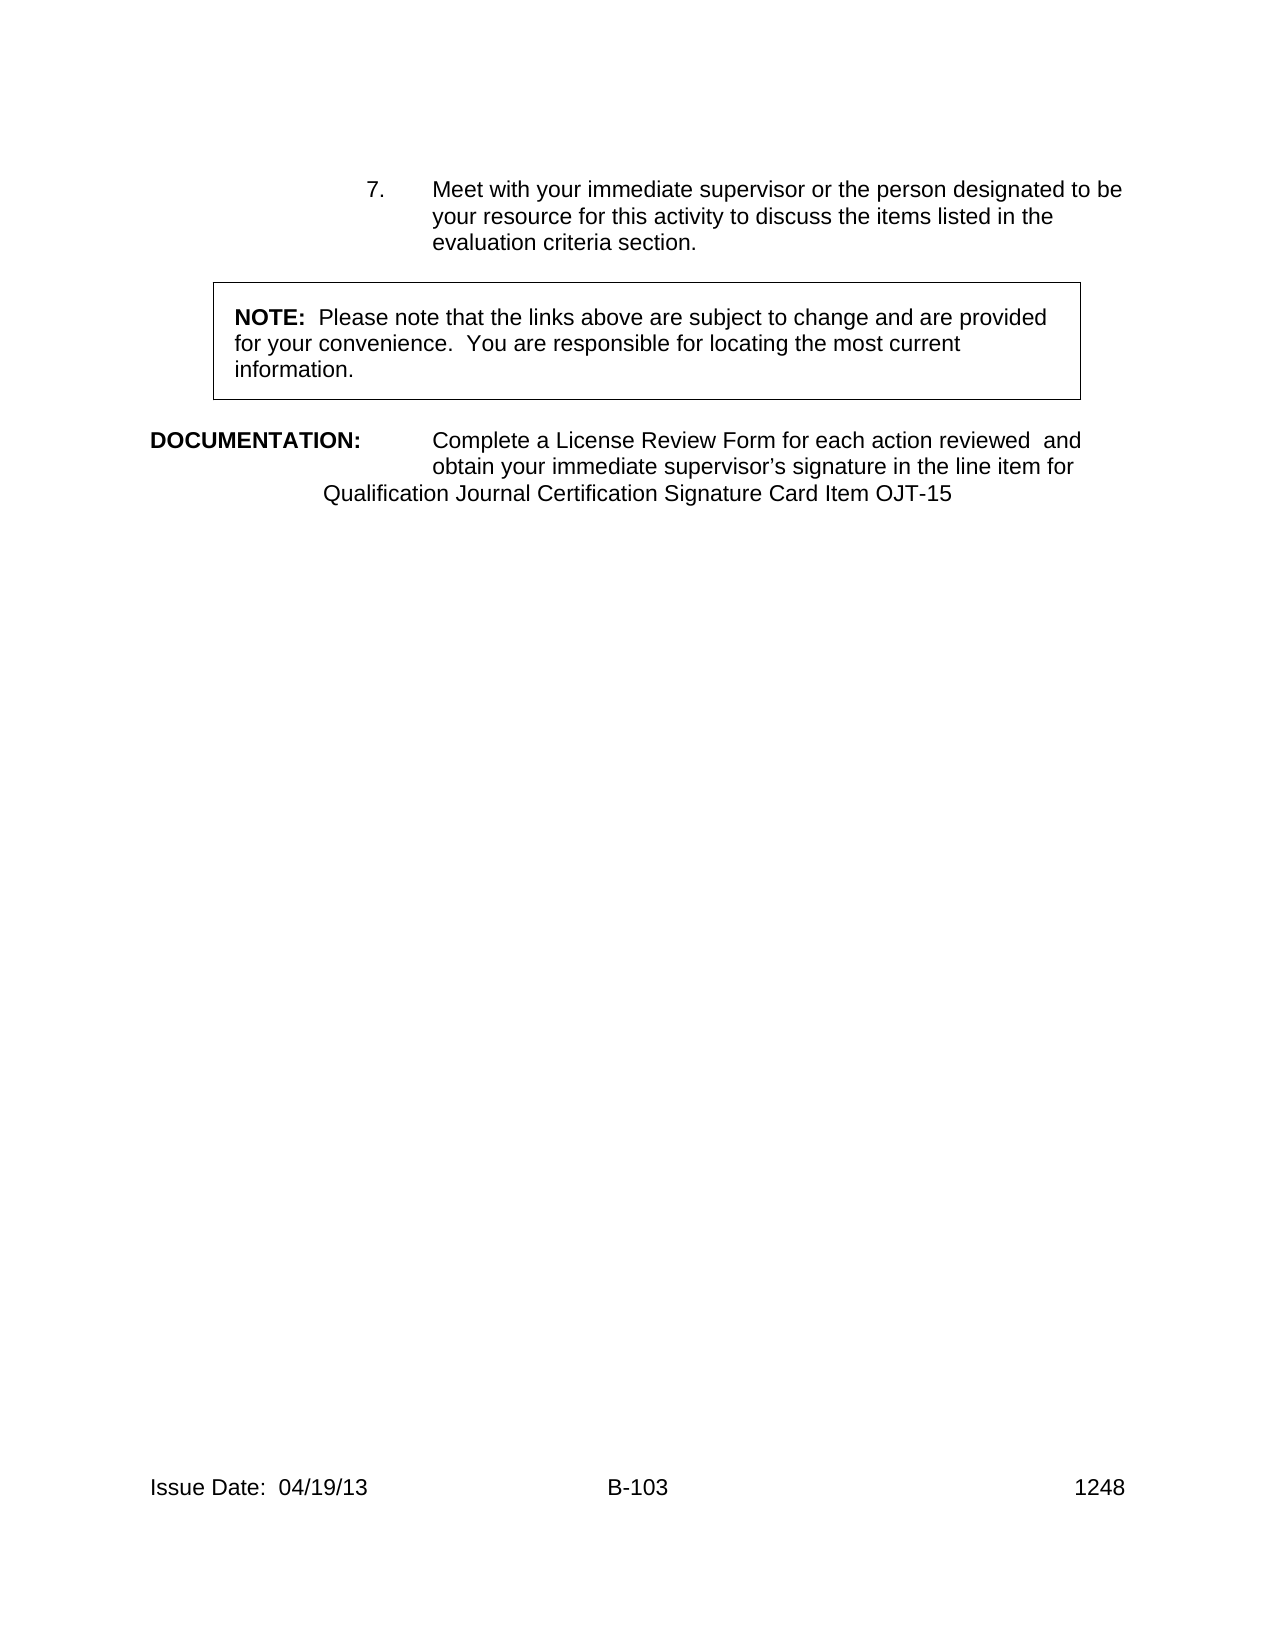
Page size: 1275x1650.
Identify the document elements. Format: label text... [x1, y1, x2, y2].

text Qualification Journal Certification Signature Card Item OJT-15 [150, 479, 1125, 506]
text evaluation criteria section. [150, 229, 1125, 255]
text obtain your immediate supervisor’s signature in the line item for [150, 453, 1125, 479]
text your resource for this activity to discuss the items listed in the [150, 203, 1125, 229]
text NOTE: Please note that the links above are subject to change and are provided for your convenience. You are responsible for locating the most current information. [214, 283, 1080, 399]
text 7. Meet with your immediate supervisor or the person designated to be [150, 176, 1125, 203]
text DOCUMENTATION: Complete a License Review Form for each action reviewed and [150, 427, 1125, 453]
